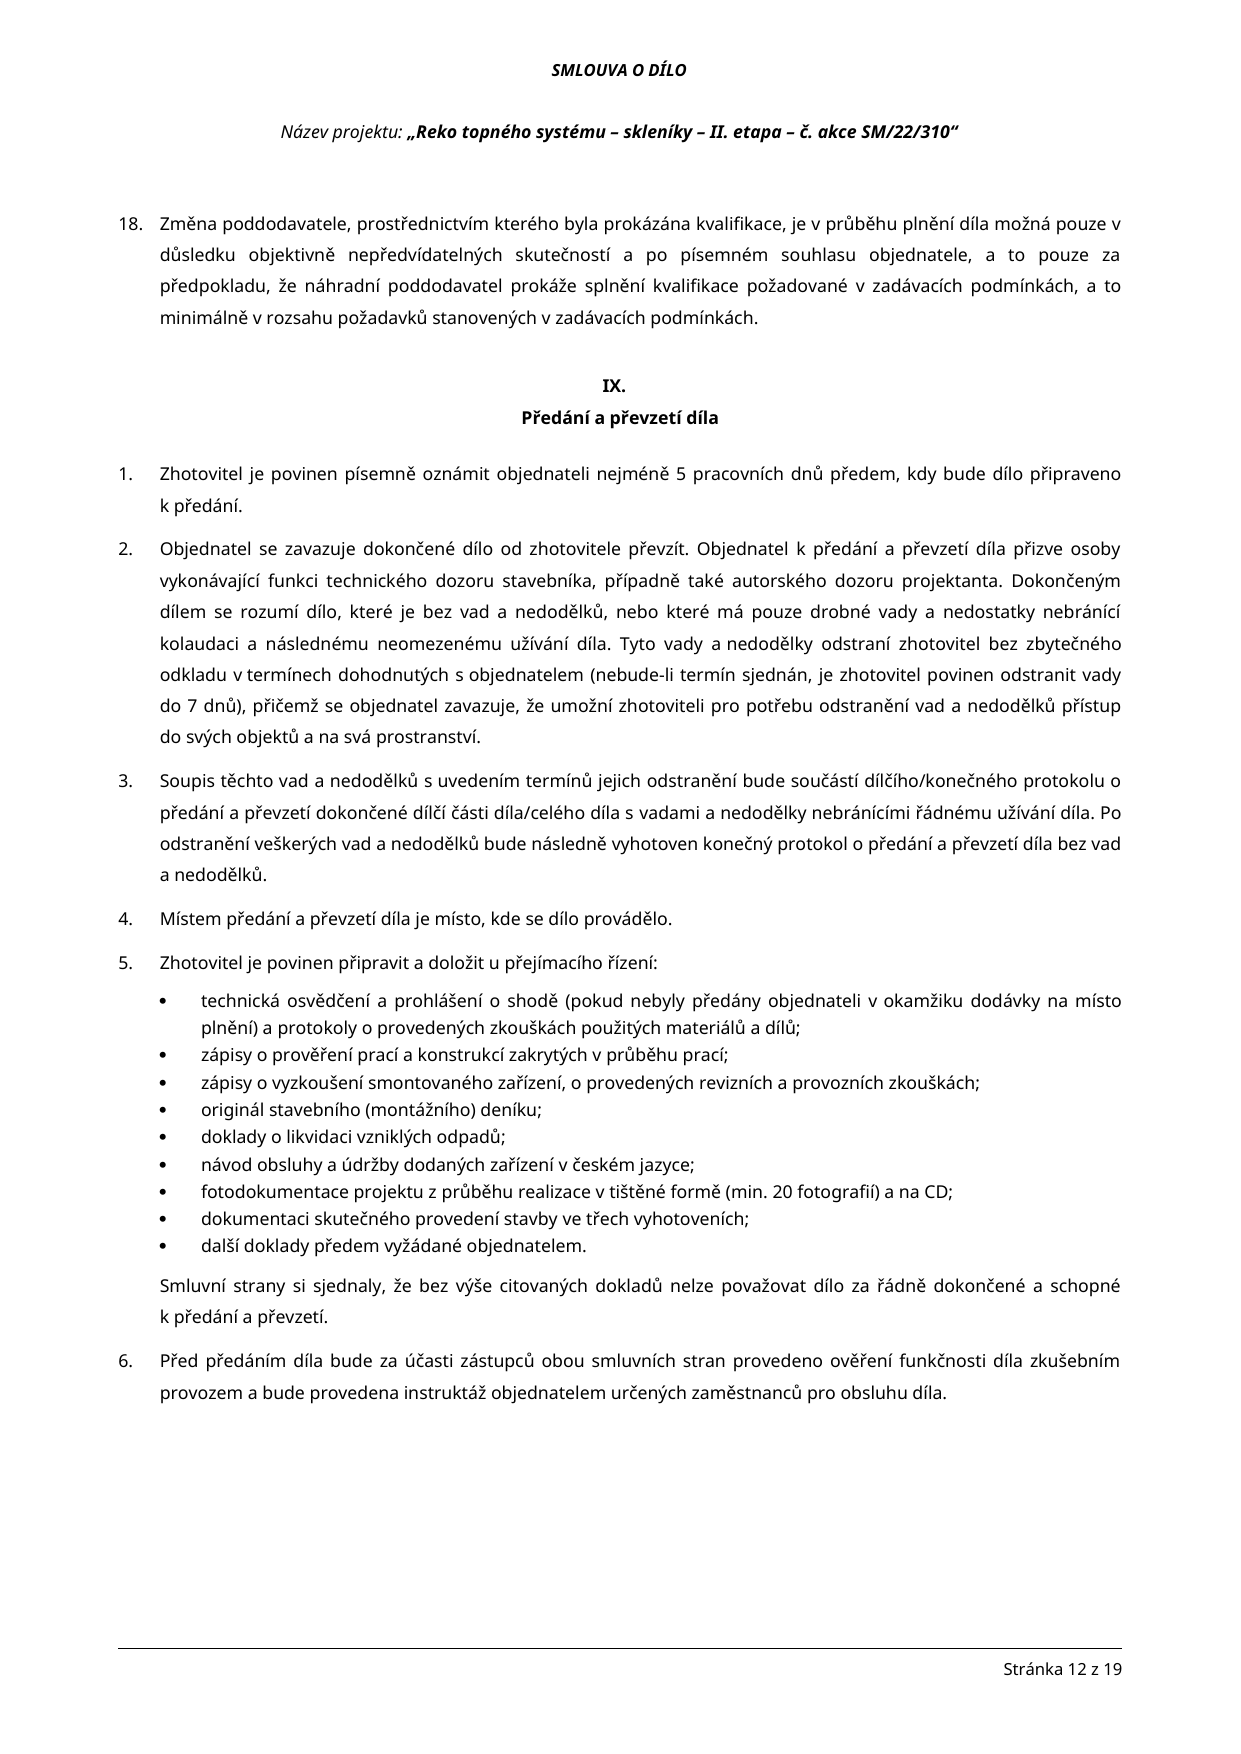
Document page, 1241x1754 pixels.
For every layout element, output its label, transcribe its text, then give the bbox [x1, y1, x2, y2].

text Předání a převzetí díla [118, 405, 1122, 429]
text Zhotovitel je povinen písemně oznámit objednateli nejméně 5 pracovních dnů předem, kdy bude dílo připraveno k předání. [118, 462, 1122, 517]
text Soupis těchto vad a nedodělků s uvedením termínů jejich odstranění bude součástí dílčího/konečného protokolu o předání a převzetí dokončené dílčí části díla/celého díla s vadami a nedodělky nebránícími řádnému užívání díla. Po odstranění veškerých vad a nedodělků bude následně vyhotoven konečný protokol o předání a převzetí díla bez vad a nedodělků. [118, 769, 1122, 887]
text Změna poddodavatele, prostřednictvím kterého byla prokázána kvalifikace, je v průběhu plnění díla možná pouze v důsledku objektivně nepředvídatelných skutečností a po písemném souhlasu objednatele, a to pouze za předpokladu, že náhradní poddodavatel prokáže splnění kvalifikace požadované v zadávacích podmínkách, a to minimálně v rozsahu požadavků stanovených v zadávacích podmínkách. [118, 211, 1122, 329]
text technická osvědčení a prohlášení o shodě (pokud nebyly předány objednateli v okamžiku dodávky na místo plnění) a protokoly o provedených zkouškách použitých materiálů a dílů; [159, 988, 1122, 1040]
text Objednatel se zavazuje dokončené dílo od zhotovitele převzít. Objednatel k předání a převzetí díla přizve osoby vykonávající funkci technického dozoru stavebníka, případně také autorského dozoru projektanta. Dokončeným dílem se rozumí dílo, které je bez vad a nedodělků, nebo které má pouze drobné vady a nedostatky nebránící kolaudaci a následnému neomezenému užívání díla. Tyto vady a nedodělky odstraní zhotovitel bez zbytečného odkladu v termínech dohodnutých s objednatelem (nebude-li termín sjednán, je zhotovitel povinen odstranit vady do 7 dnů), přičemž se objednatel zavazuje, že umožní zhotoviteli pro potřebu odstranění vad a nedodělků přístup do svých objektů a na svá prostranství. [118, 537, 1122, 749]
text další doklady předem vyžádané objednatelem. [159, 1234, 1122, 1258]
text fotodokumentace projektu z průběhu realizace v tištěné formě (min. 20 fotografií) a na CD; [159, 1179, 1122, 1203]
text zápisy o prověření prací a konstrukcí zakrytých v průběhu prací; [159, 1043, 1122, 1067]
text dokumentaci skutečného provedení stavby ve třech vyhotoveních; [159, 1207, 1122, 1231]
text Místem předání a převzetí díla je místo, kde se dílo provádělo. [118, 907, 1122, 931]
text Zhotovitel je povinen připravit a doložit u přejímacího řízení: [118, 951, 1122, 975]
text návod obsluhy a údržby dodaných zařízení v českém jazyce; [159, 1152, 1122, 1176]
text Před předáním díla bude za účasti zástupců obou smluvních stran provedeno ověření funkčnosti díla zkušebním provozem a bude provedena instruktáž objednatelem určených zaměstnanců pro obsluhu díla. [118, 1349, 1122, 1404]
text zápisy o vyzkoušení smontovaného zařízení, o provedených revizních a provozních zkouškách; [159, 1070, 1122, 1094]
text Smluvní strany si sjednaly, že bez výše citovaných dokladů nelze považovat dílo za řádně dokončené a schopné k předání a převzetí. [159, 1274, 1122, 1329]
text originál stavebního (montážního) deníku; [159, 1097, 1122, 1122]
text doklady o likvidaci vzniklých odpadů; [159, 1125, 1122, 1149]
